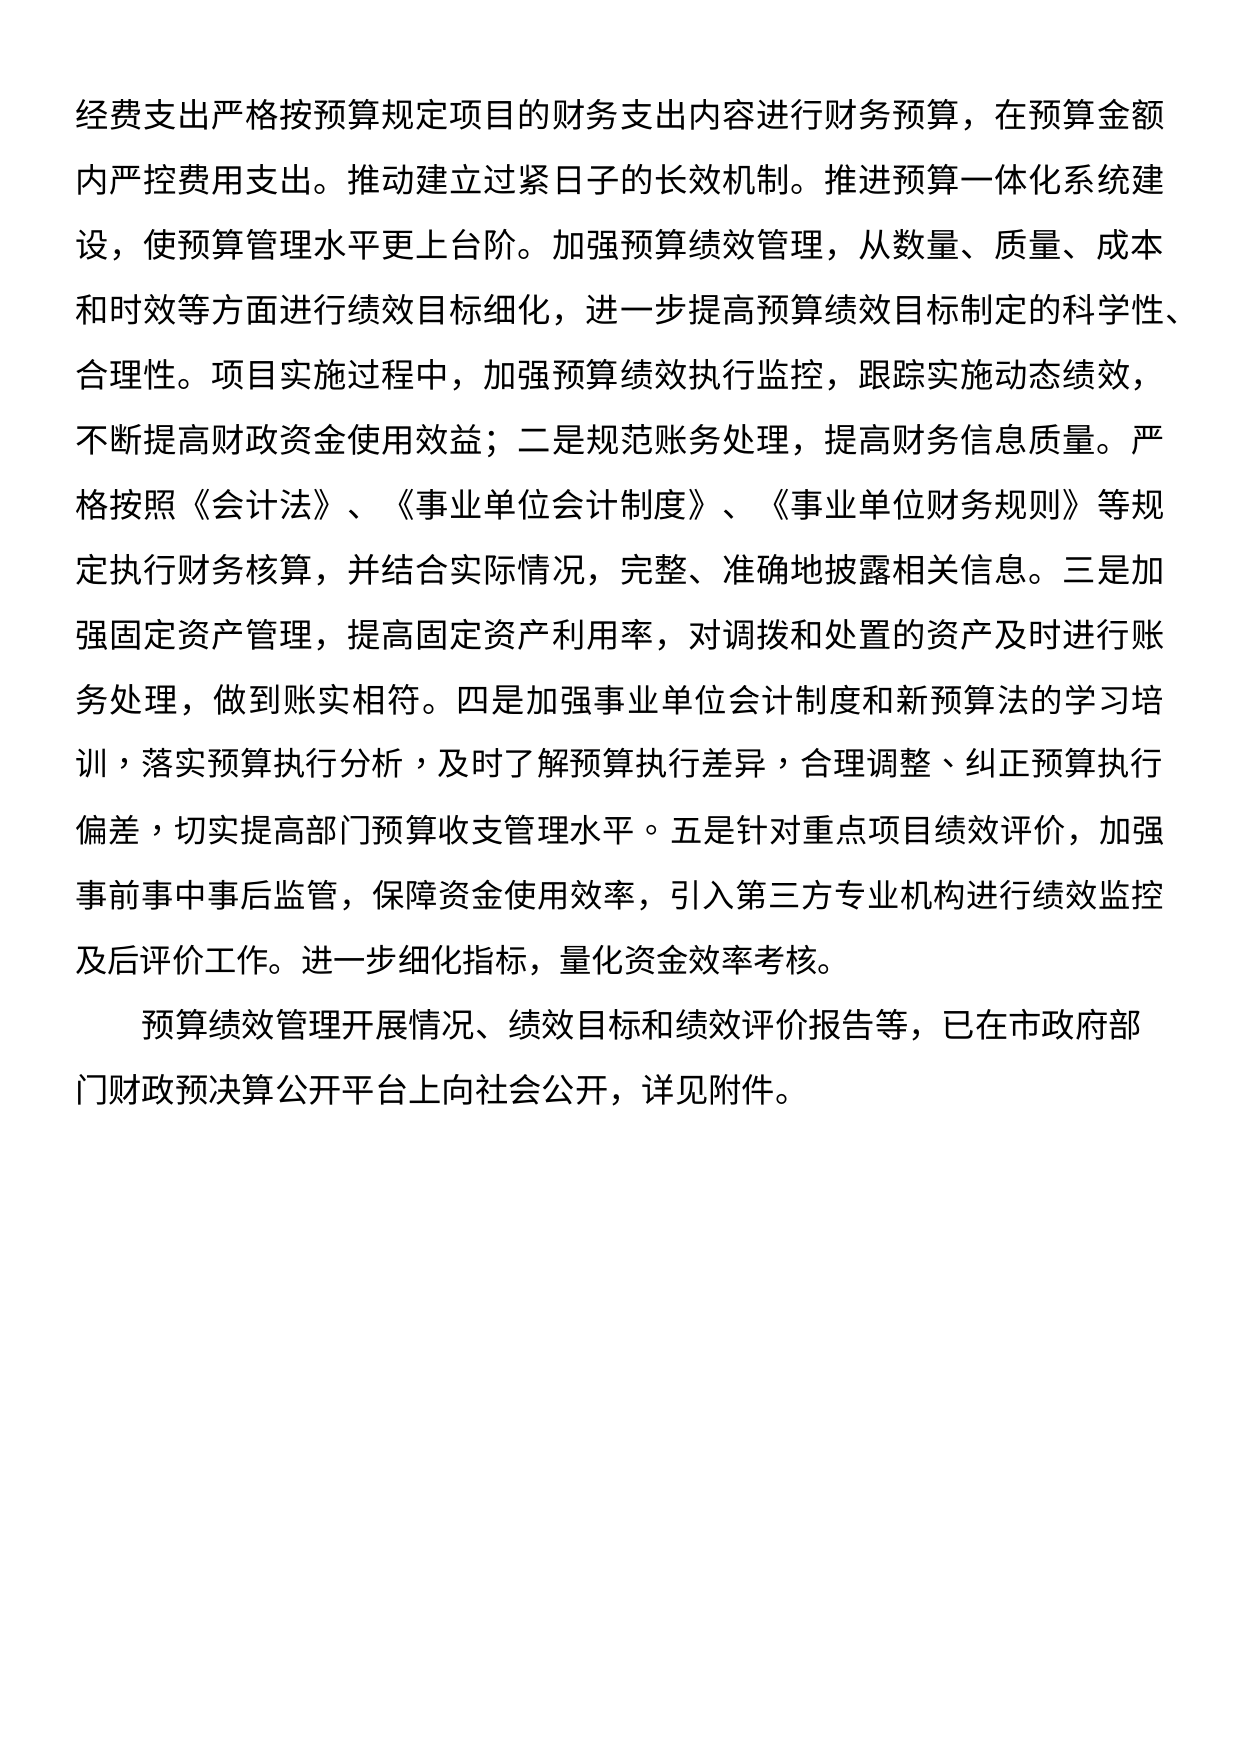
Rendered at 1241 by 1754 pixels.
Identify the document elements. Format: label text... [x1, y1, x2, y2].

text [75, 81, 1165, 991]
text 预算绩效管理开展情况、绩效目标和绩效评价报告等，已在市政府部门财政预决算公开平台上向社会公开，详见附件。 [75, 991, 1165, 1121]
